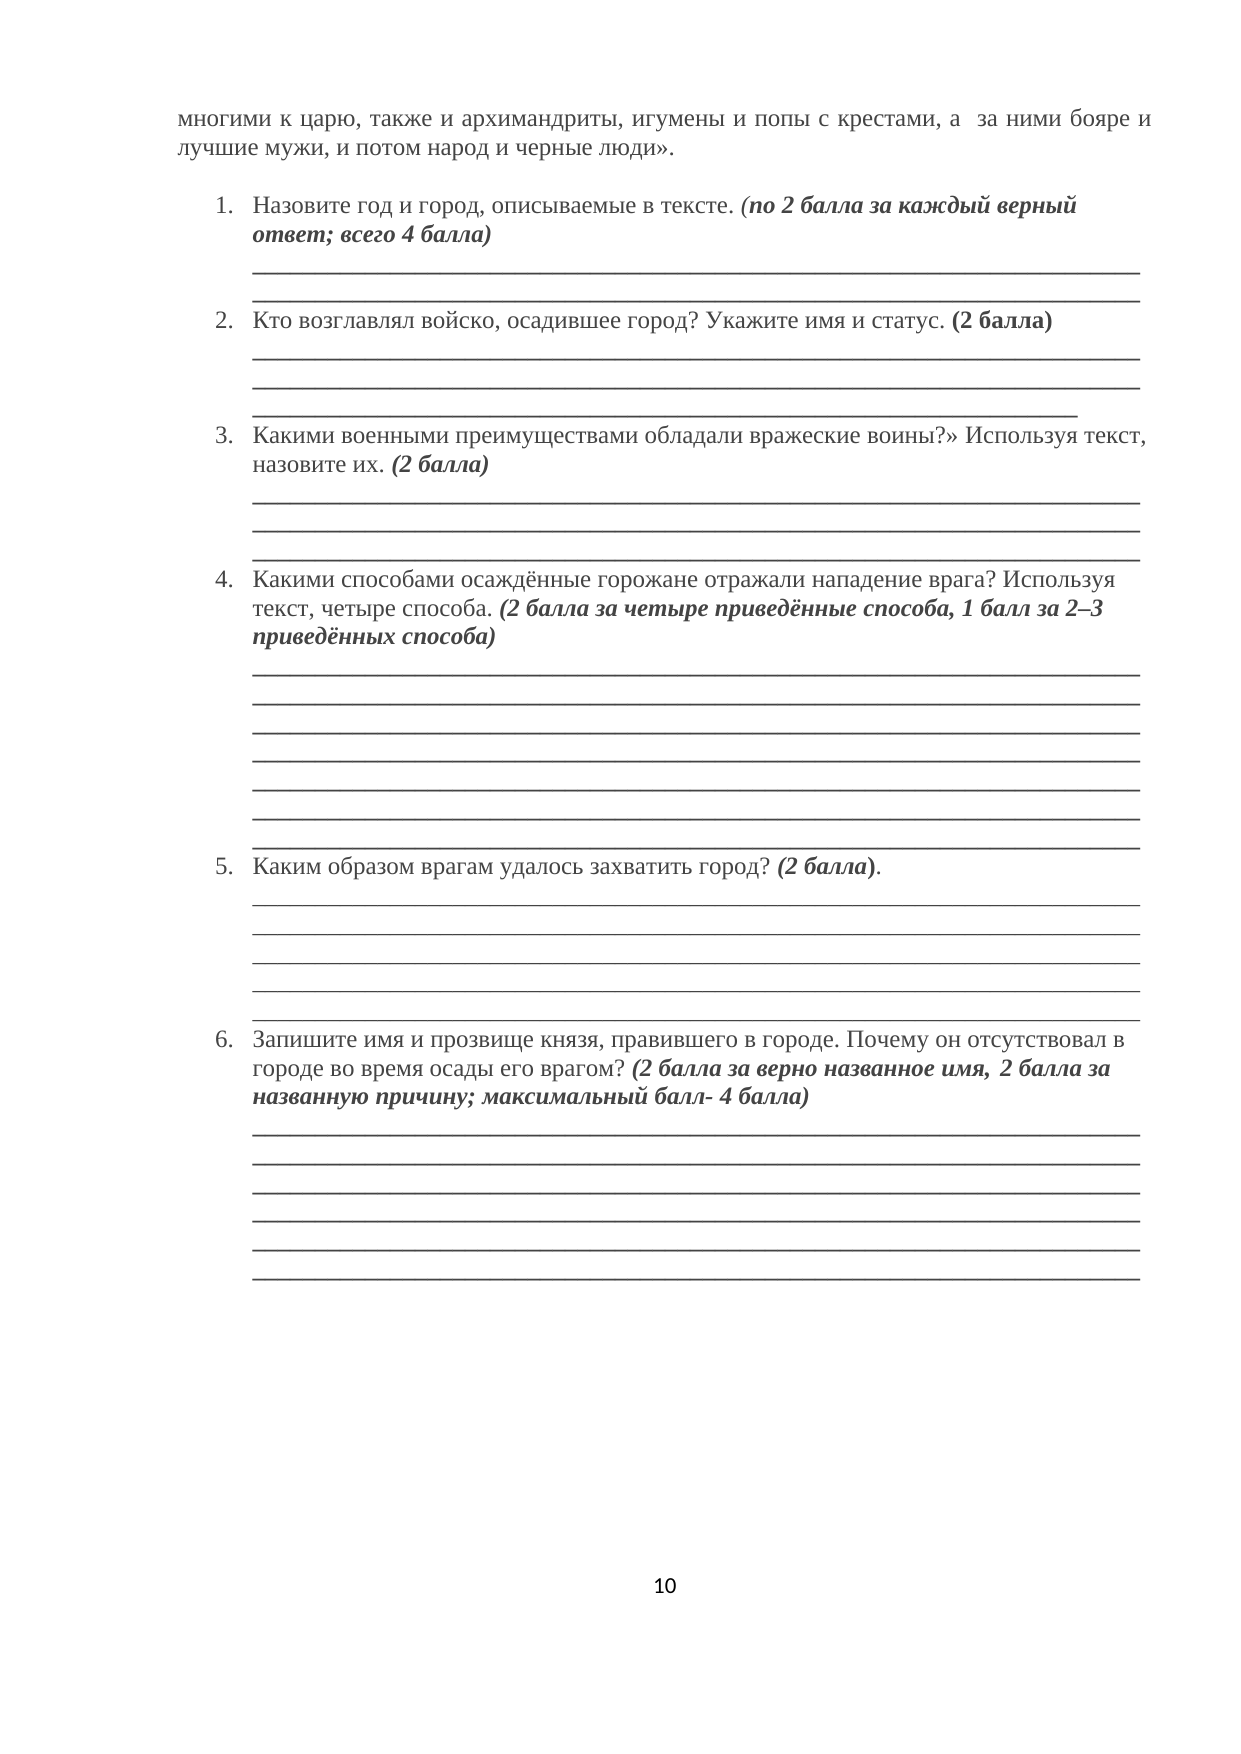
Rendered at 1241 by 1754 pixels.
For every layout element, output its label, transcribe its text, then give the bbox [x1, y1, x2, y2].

list Каким образом врагам удалось захватить город? (2 балла). ___________________________________________________________________________________________________________________________________________________________________________________________________________________________________________________________________________________________________________________________________________________________________ [215, 851, 1152, 1024]
list Кто возглавлял войско, осадившее город? Укажите имя и статус. (2 балла) ________________________________________________________________________________________________________________________________________________________________________________________________________________ [215, 305, 1152, 420]
list Какими способами осаждённые горожане отражали нападение врага? Используя текст, четыре способа. (2 балла за четыре приведённые способа, 1 балл за 2–3 приведённых способа) _________________________________________________________________________________________________________________________________________________________________________________________________________________________________________________________________________________________________________________________________________________________________________________________________________________________________________________________________________________________________________________ [215, 564, 1152, 851]
list Запишите имя и прозвище князя, правившего в городе. Почему он отсутствовал в городе во время осады его врагом? (2 балла за верно названное имя, 2 балла за названную причину; максимальный балл- 4 балла) __________________________________________________________________________________________________________________________________________________________________________________________________________________________________________________________________________________________________________________________________________________________________________________________________________________________________________ [215, 1024, 1152, 1283]
list Назовите год и город, описываемые в тексте. (по 2 балла за каждый верный ответ; всего 4 балла) ______________________________________________________________________________________________________________________________________________ [215, 190, 1152, 305]
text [177, 103, 1152, 161]
list Какими военными преимуществами обладали вражеские воины?» Используя текст, назовите их. (2 балла) _____________________________________________________________________________________________________________________________________________________________________________________________________________________ [215, 420, 1152, 564]
